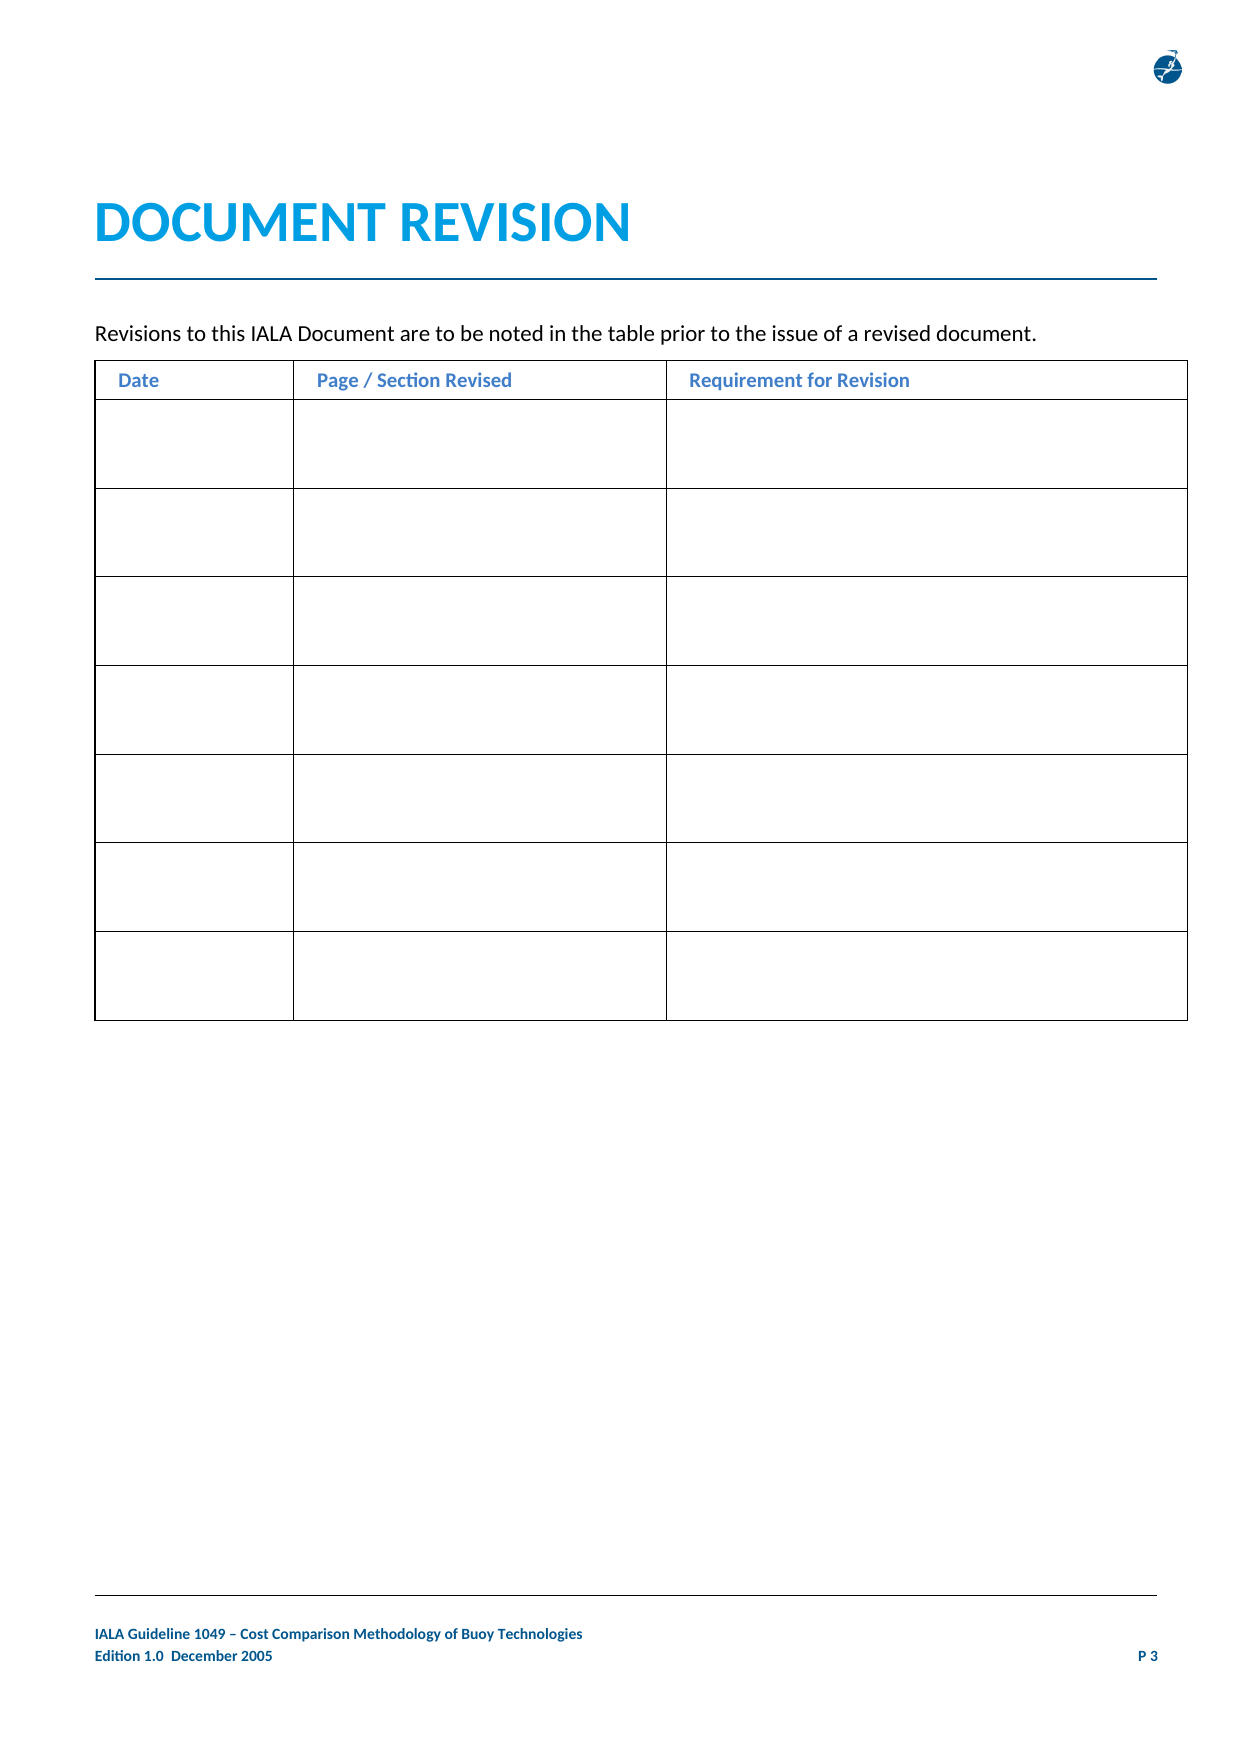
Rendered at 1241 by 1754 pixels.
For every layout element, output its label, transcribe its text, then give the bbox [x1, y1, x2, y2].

table_cell [96, 755, 293, 842]
table_cell [96, 932, 293, 1019]
table_cell [294, 755, 666, 842]
picture [1122, 0, 1241, 119]
table_cell [294, 400, 666, 488]
table_cell [96, 400, 293, 488]
table_cell [96, 843, 293, 931]
table_cell [667, 577, 1187, 665]
table_cell [667, 755, 1187, 842]
table_cell [96, 666, 293, 753]
table_header Requirement for Revision [667, 361, 1187, 399]
table_cell [96, 489, 293, 576]
table_cell [667, 666, 1187, 753]
table_cell [294, 489, 666, 576]
table_cell [294, 577, 666, 665]
table_cell [294, 932, 666, 1019]
text Revisions to this IALA Document are to be noted in the table prior to the issue of a revised document. [94, 319, 1157, 347]
table_cell [667, 400, 1187, 488]
table_header Date [96, 361, 293, 399]
table_cell [96, 577, 293, 665]
table_cell [667, 932, 1187, 1019]
table_cell [667, 843, 1187, 931]
table_cell [667, 489, 1187, 576]
table_header Page / Section Revised [294, 361, 666, 399]
table_cell [294, 666, 666, 753]
table_cell [294, 843, 666, 931]
